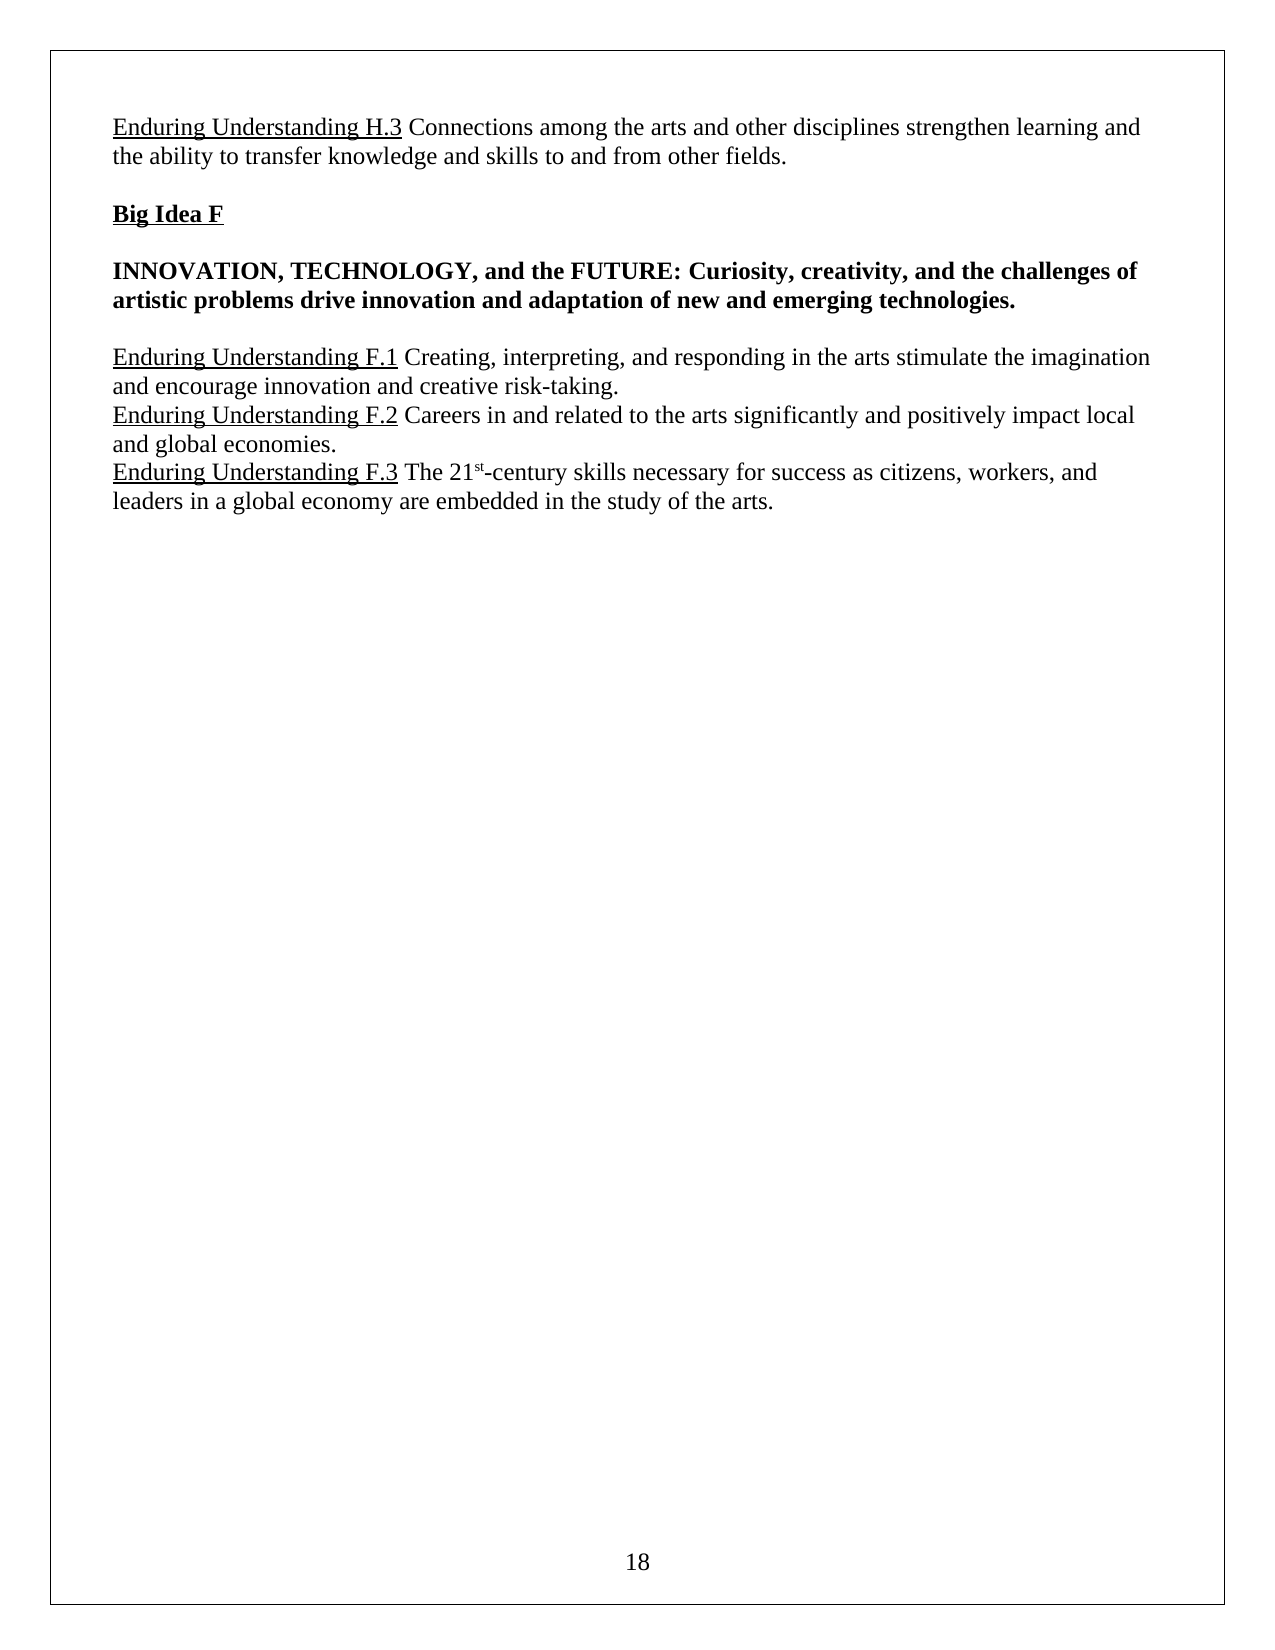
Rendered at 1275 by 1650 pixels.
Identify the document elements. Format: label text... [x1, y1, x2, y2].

text Enduring Understanding F.2 Careers in and related to the arts significantly and positively impact local and global economies. [112, 400, 1162, 457]
text INNOVATION, TECHNOLOGY, and the FUTURE: Curiosity, creativity, and the challenges of artistic problems drive innovation and adaptation of new and emerging technologies. [112, 256, 1162, 314]
text Enduring Understanding F.3 The 21st-century skills necessary for success as citizens, workers, and leaders in a global economy are embedded in the study of the arts. [112, 457, 1162, 515]
text Enduring Understanding H.3 Connections among the arts and other disciplines strengthen learning and the ability to transfer knowledge and skills to and from other fields. [112, 112, 1162, 170]
text Big Idea F [112, 199, 1162, 227]
text Enduring Understanding F.1 Creating, interpreting, and responding in the arts stimulate the imagination and encourage innovation and creative risk-taking. [112, 342, 1162, 400]
